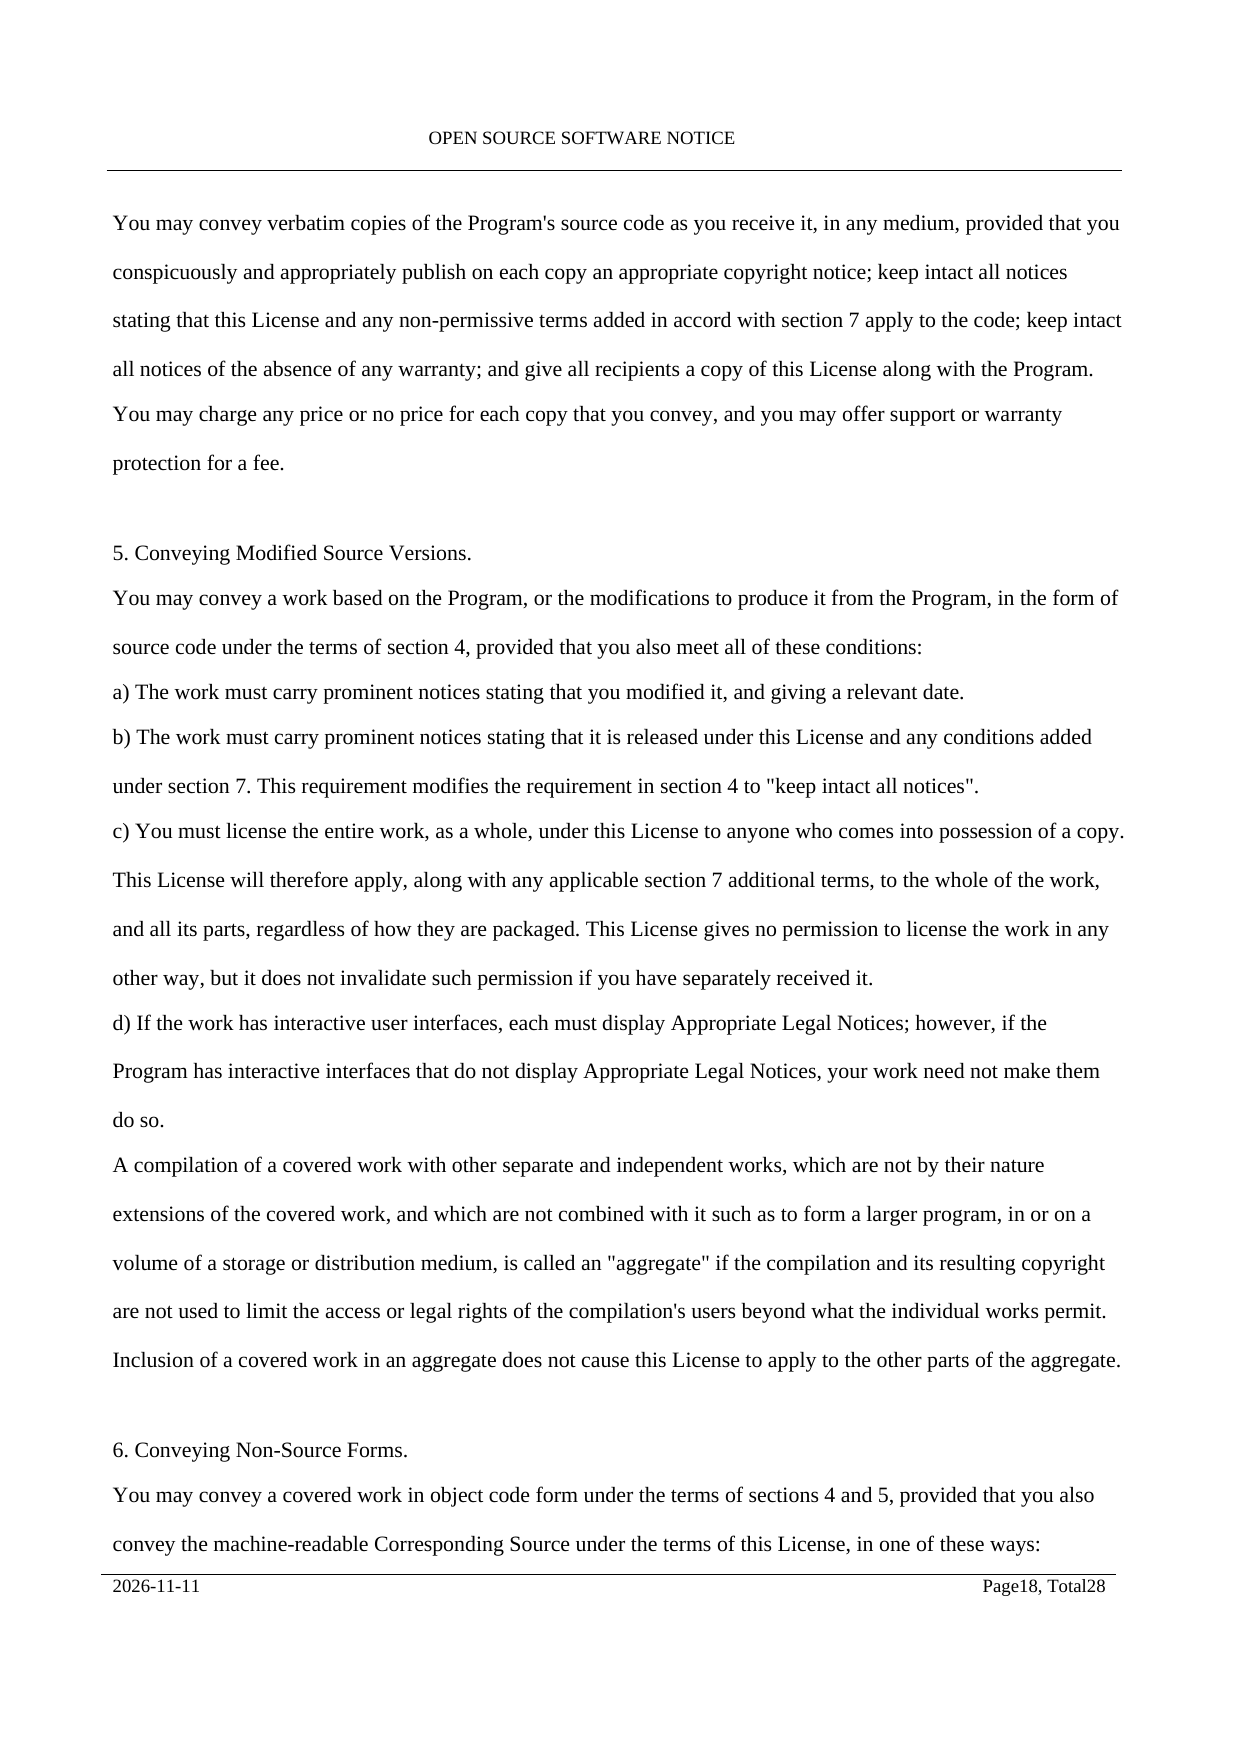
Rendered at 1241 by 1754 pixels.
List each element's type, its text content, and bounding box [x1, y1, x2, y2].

text You may convey a work based on the Program, or the modifications to produce it from the Program, in the form of source code under the terms of section 4, provided that you also meet all of these conditions: [112, 582, 1128, 663]
text a) The work must carry prominent notices stating that you modified it, and giving a relevant date. [112, 676, 1128, 708]
text You may convey verbatim copies of the Program's source code as you receive it, in any medium, provided that you conspicuously and appropriately publish on each copy an appropriate copyright notice; keep intact all notices stating that this License and any non-permissive terms added in accord with section 7 apply to the code; keep intact all notices of the absence of any warranty; and give all recipients a copy of this License along with the Program. [112, 206, 1128, 385]
text b) The work must carry prominent notices stating that it is released under this License and any conditions added under section 7. This requirement modifies the requirement in section 4 to "keep intact all notices". [112, 721, 1128, 802]
text d) If the work has interactive user interfaces, each must display Appropriate Legal Notices; however, if the Program has interactive interfaces that do not display Appropriate Legal Notices, your work need not make them do so. [112, 1006, 1128, 1136]
text c) You must license the entire work, as a whole, under this License to anyone who comes into possession of a copy. This License will therefore apply, along with any applicable section 7 additional terms, to the whole of the work, and all its parts, regardless of how they are packaged. This License gives no permission to license the work in any other way, but it does not invalidate such permission if you have separately received it. [112, 814, 1128, 993]
text You may convey a covered work in object code form under the terms of sections 4 and 5, provided that you also convey the machine-readable Corresponding Source under the terms of this License, in one of these ways: [112, 1479, 1128, 1560]
text You may charge any price or no price for each copy that you convey, and you may offer support or warranty protection for a fee. [112, 398, 1128, 479]
text 6. Conveying Non-Source Forms. [112, 1434, 1128, 1466]
text 5. Conveying Modified Source Versions. [112, 537, 1128, 569]
text A compilation of a covered work with other separate and independent works, which are not by their nature extensions of the covered work, and which are not combined with it such as to form a larger program, in or on a volume of a storage or distribution medium, is called an "aggregate" if the compilation and its resulting copyright are not used to limit the access or legal rights of the compilation's users beyond what the individual works permit. Inclusion of a covered work in an aggregate does not cause this License to apply to the other parts of the aggregate. [112, 1148, 1128, 1376]
